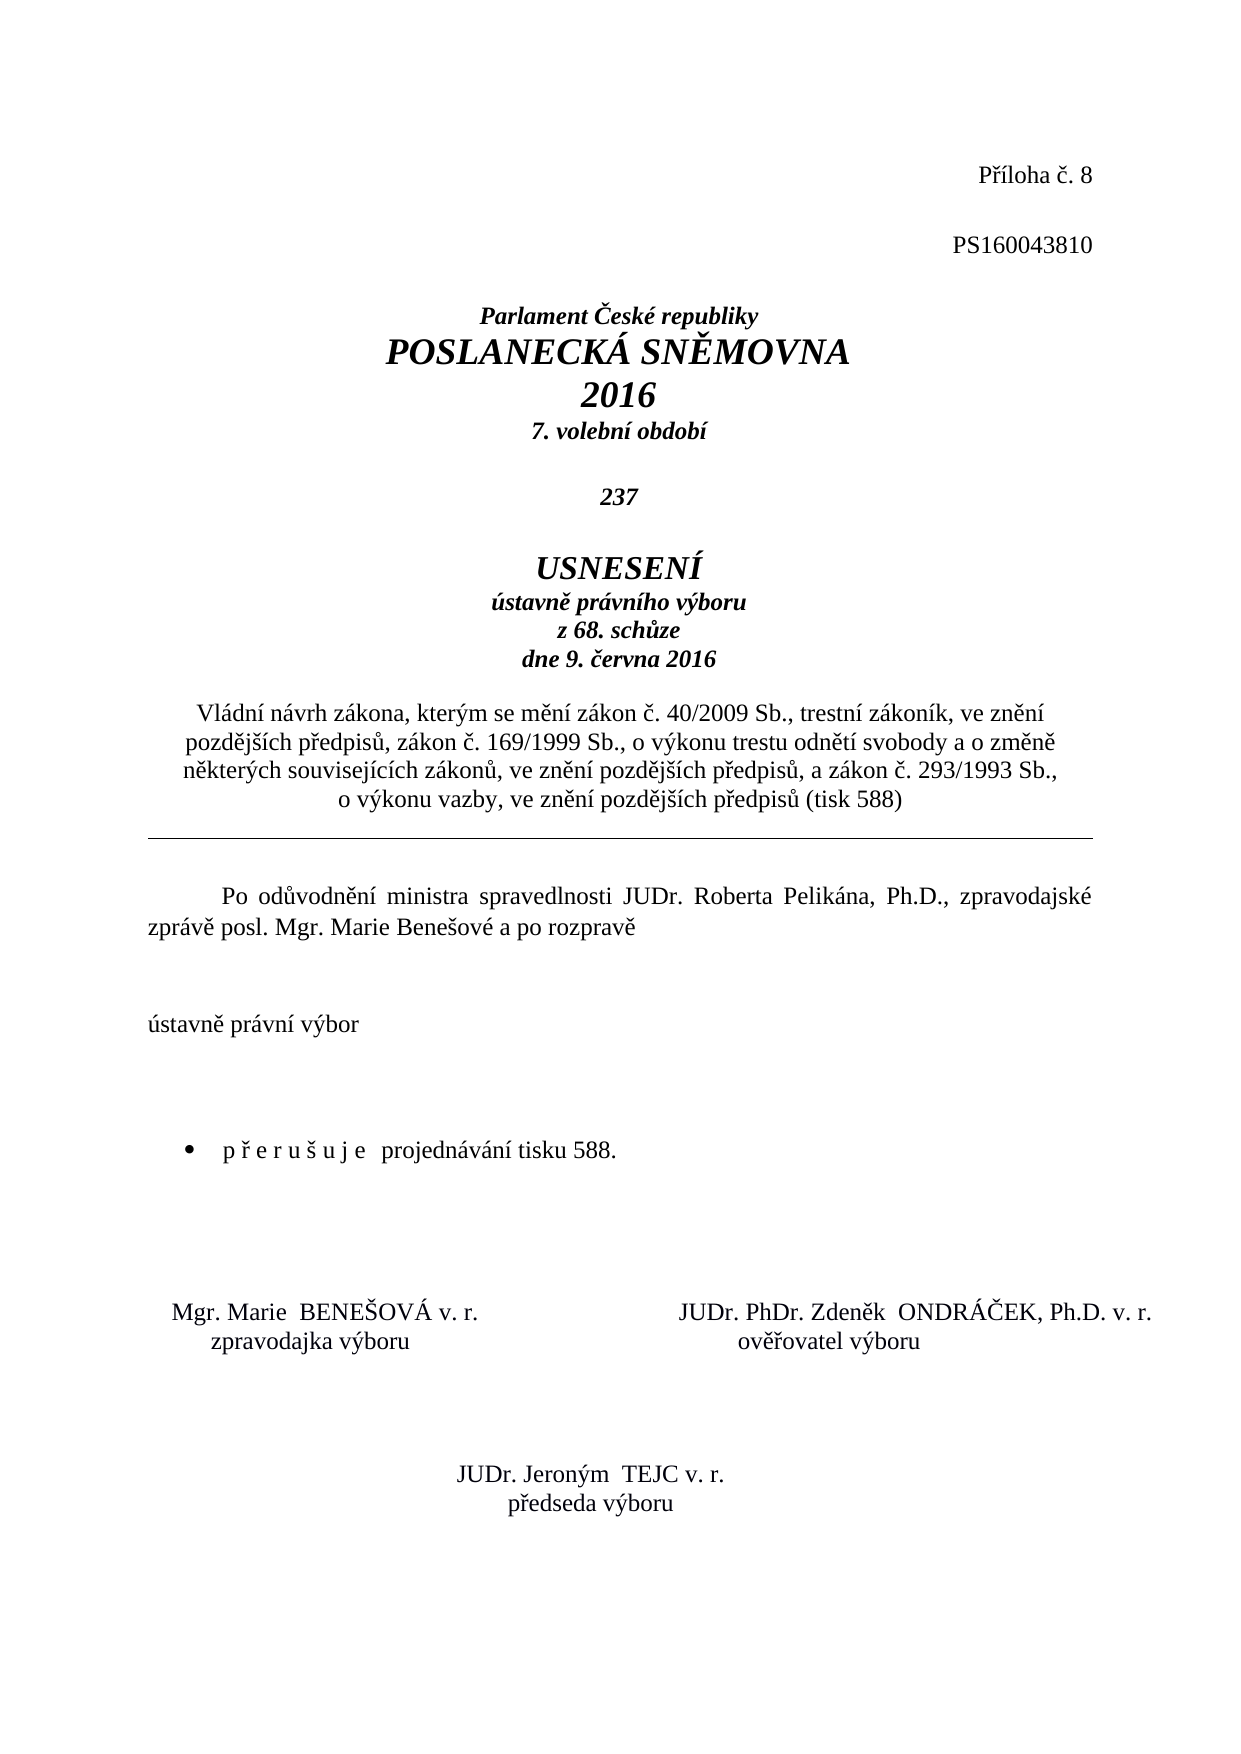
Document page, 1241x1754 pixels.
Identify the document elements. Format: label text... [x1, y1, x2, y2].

text Vládní návrh zákona, kterým se mění zákon č. 40/2009 Sb., trestní zákoník, ve znění pozdějších předpisů, zákon č. 169/1999 Sb., o výkonu trestu odnětí svobody a o změně některých souvisejících zákonů, ve znění pozdějších předpisů, a zákon č. 293/1993 Sb., o výkonu vazby, ve znění pozdějších předpisů (tisk 588) [148, 698, 1093, 838]
text zpravodajka výboru ověřovatel výboru [148, 1326, 1093, 1355]
text POSLANECKÁ SNĚMOVNA [148, 330, 1093, 373]
text 237 [148, 482, 1093, 511]
text Mgr. Marie BENEŠOVÁ v. r. JUDr. PhDr. Zdeněk ONDRÁČEK, Ph.D. v. r. [148, 1297, 1093, 1326]
text 7. volební období [148, 416, 1093, 445]
text ústavně právního výboru [148, 587, 1093, 616]
text JUDr. Jeroným TEJC v. r. [148, 1459, 1093, 1488]
text předseda výboru [148, 1488, 1093, 1516]
list přerušuje projednávání tisku 588. [185, 1136, 1093, 1164]
text z 68. schůze [148, 616, 1093, 644]
text 2016 [148, 373, 1093, 416]
text ústavně právní výbor [148, 1009, 1093, 1038]
text Po odůvodnění ministra spravedlnosti JUDr. Roberta Pelikána, Ph.D., zpravodajské zprávě posl. Mgr. Marie Benešové a po rozpravě [148, 881, 1093, 941]
text USNESENÍ [148, 548, 1093, 587]
text dne 9. června 2016 [148, 644, 1093, 673]
text Parlament České republiky [148, 301, 1093, 330]
text PS160043810 [148, 231, 1093, 259]
text Příloha č. 8 [148, 160, 1093, 189]
